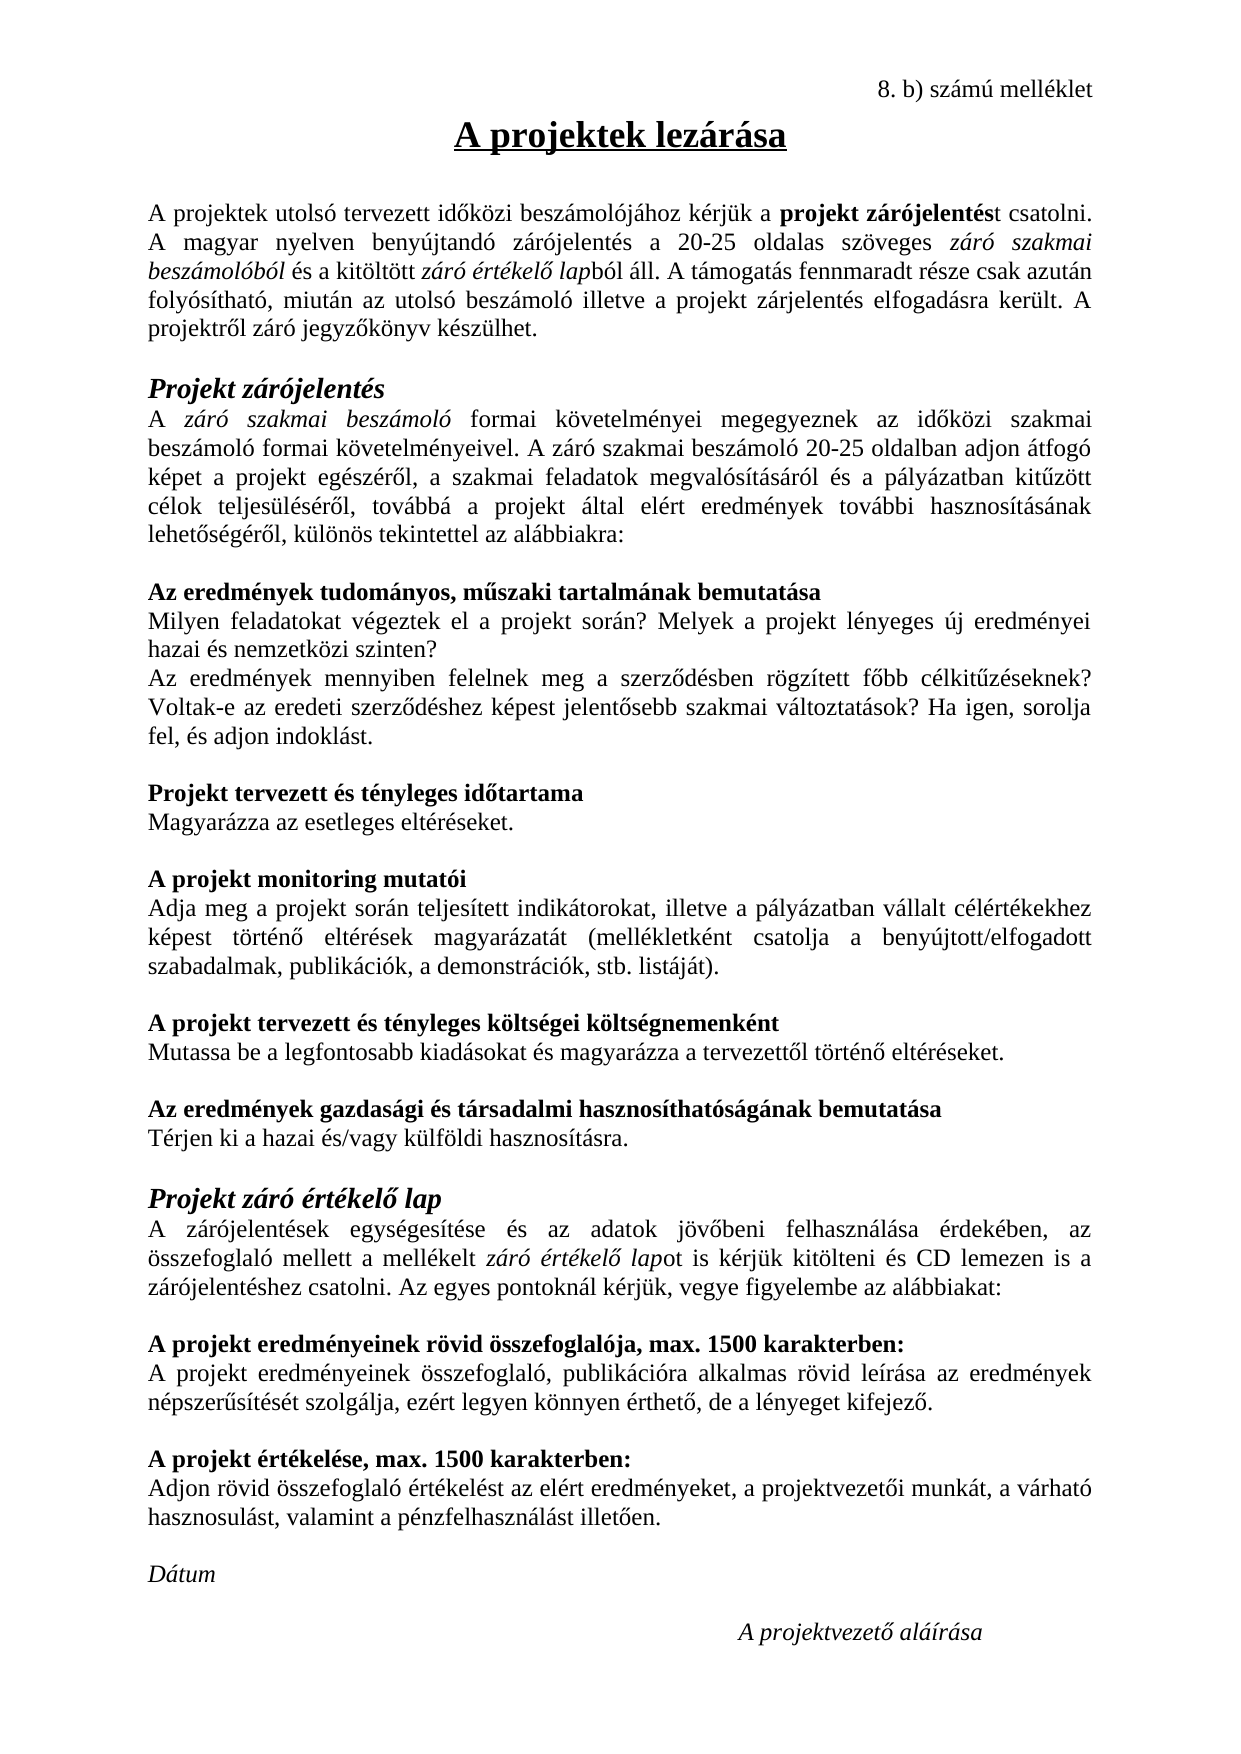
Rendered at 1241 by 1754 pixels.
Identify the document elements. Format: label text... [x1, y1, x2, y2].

text Mutassa be a legfontosabb kiadásokat és magyarázza a tervezettől történő eltéréseket. [148, 1037, 1092, 1066]
text Az eredmények gazdasági és társadalmi hasznosíthatóságának bemutatása [148, 1094, 1092, 1123]
subtitle Projekt zárójelentés [148, 371, 1092, 404]
text Dátum [148, 1559, 1092, 1588]
text Magyarázza az esetleges eltéréseket. [148, 807, 1092, 836]
text A projektvezető aláírása [148, 1617, 1092, 1646]
text Térjen ki a hazai és/vagy külföldi hasznosításra. [148, 1123, 1092, 1152]
text Az eredmények tudományos, műszaki tartalmának bemutatása [148, 577, 1092, 606]
text Projekt tervezett és tényleges időtartama [148, 778, 1092, 807]
text A projekt eredményeinek összefoglaló, publikációra alkalmas rövid leírása az eredmények népszerűsítését szolgálja, ezért legyen könnyen érthető, de a lényeget kifejező. [148, 1358, 1092, 1416]
text Projekt záró értékelő lap [148, 1181, 1092, 1214]
text A projekt értékelése, max. 1500 karakterben: [148, 1444, 1092, 1473]
text A projekt monitoring mutatói [148, 864, 1092, 893]
text A projekt eredményeinek rövid összefoglalója, max. 1500 karakterben: [148, 1329, 1092, 1358]
subtitle A projektek lezárása [148, 112, 1092, 155]
text Adjon rövid összefoglaló értékelést az elért eredményeket, a projektvezetői munkát, a várható hasznosulást, valamint a pénzfelhasználást illetően. [148, 1473, 1092, 1531]
text A záró szakmai beszámoló formai követelményei megegyeznek az időközi szakmai beszámoló formai követelményeivel. A záró szakmai beszámoló 20-25 oldalban adjon átfogó képet a projekt egészéről, a szakmai feladatok megvalósításáról és a pályázatban kitűzött célok teljesüléséről, továbbá a projekt által elért eredmények további hasznosításának lehetőségéről, különös tekintettel az alábbiakra: [148, 404, 1092, 548]
text A projekt tervezett és tényleges költségei költségnemenként [148, 1008, 1092, 1037]
text Milyen feladatokat végeztek el a projekt során? Melyek a projekt lényeges új eredményei hazai és nemzetközi szinten? [148, 606, 1092, 663]
text A zárójelentések egységesítése és az adatok jövőbeni felhasználása érdekében, az összefoglaló mellett a mellékelt záró értékelő lapot is kérjük kitölteni és CD lemezen is a zárójelentéshez csatolni. Az egyes pontoknál kérjük, vegye figyelembe az alábbiakat: [148, 1214, 1092, 1301]
text Adja meg a projekt során teljesített indikátorokat, illetve a pályázatban vállalt célértékekhez képest történő eltérések magyarázatát (mellékletként csatolja a benyújtott/elfogadott szabadalmak, publikációk, a demonstrációk, stb. listáját). [148, 893, 1092, 979]
text A projektek utolsó tervezett időközi beszámolójához kérjük a projekt zárójelentést csatolni. A magyar nyelven benyújtandó zárójelentés a 20-25 oldalas szöveges záró szakmai beszámolóból és a kitöltött záró értékelő lapból áll. A támogatás fennmaradt része csak azután folyósítható, miután az utolsó beszámoló illetve a projekt zárjelentés elfogadásra került. A projektről záró jegyzőkönyv készülhet. [148, 198, 1092, 342]
text Az eredmények mennyiben felelnek meg a szerződésben rögzített főbb célkitűzéseknek? Voltak-e az eredeti szerződéshez képest jelentősebb szakmai változtatások? Ha igen, sorolja fel, és adjon indoklást. [148, 663, 1092, 749]
